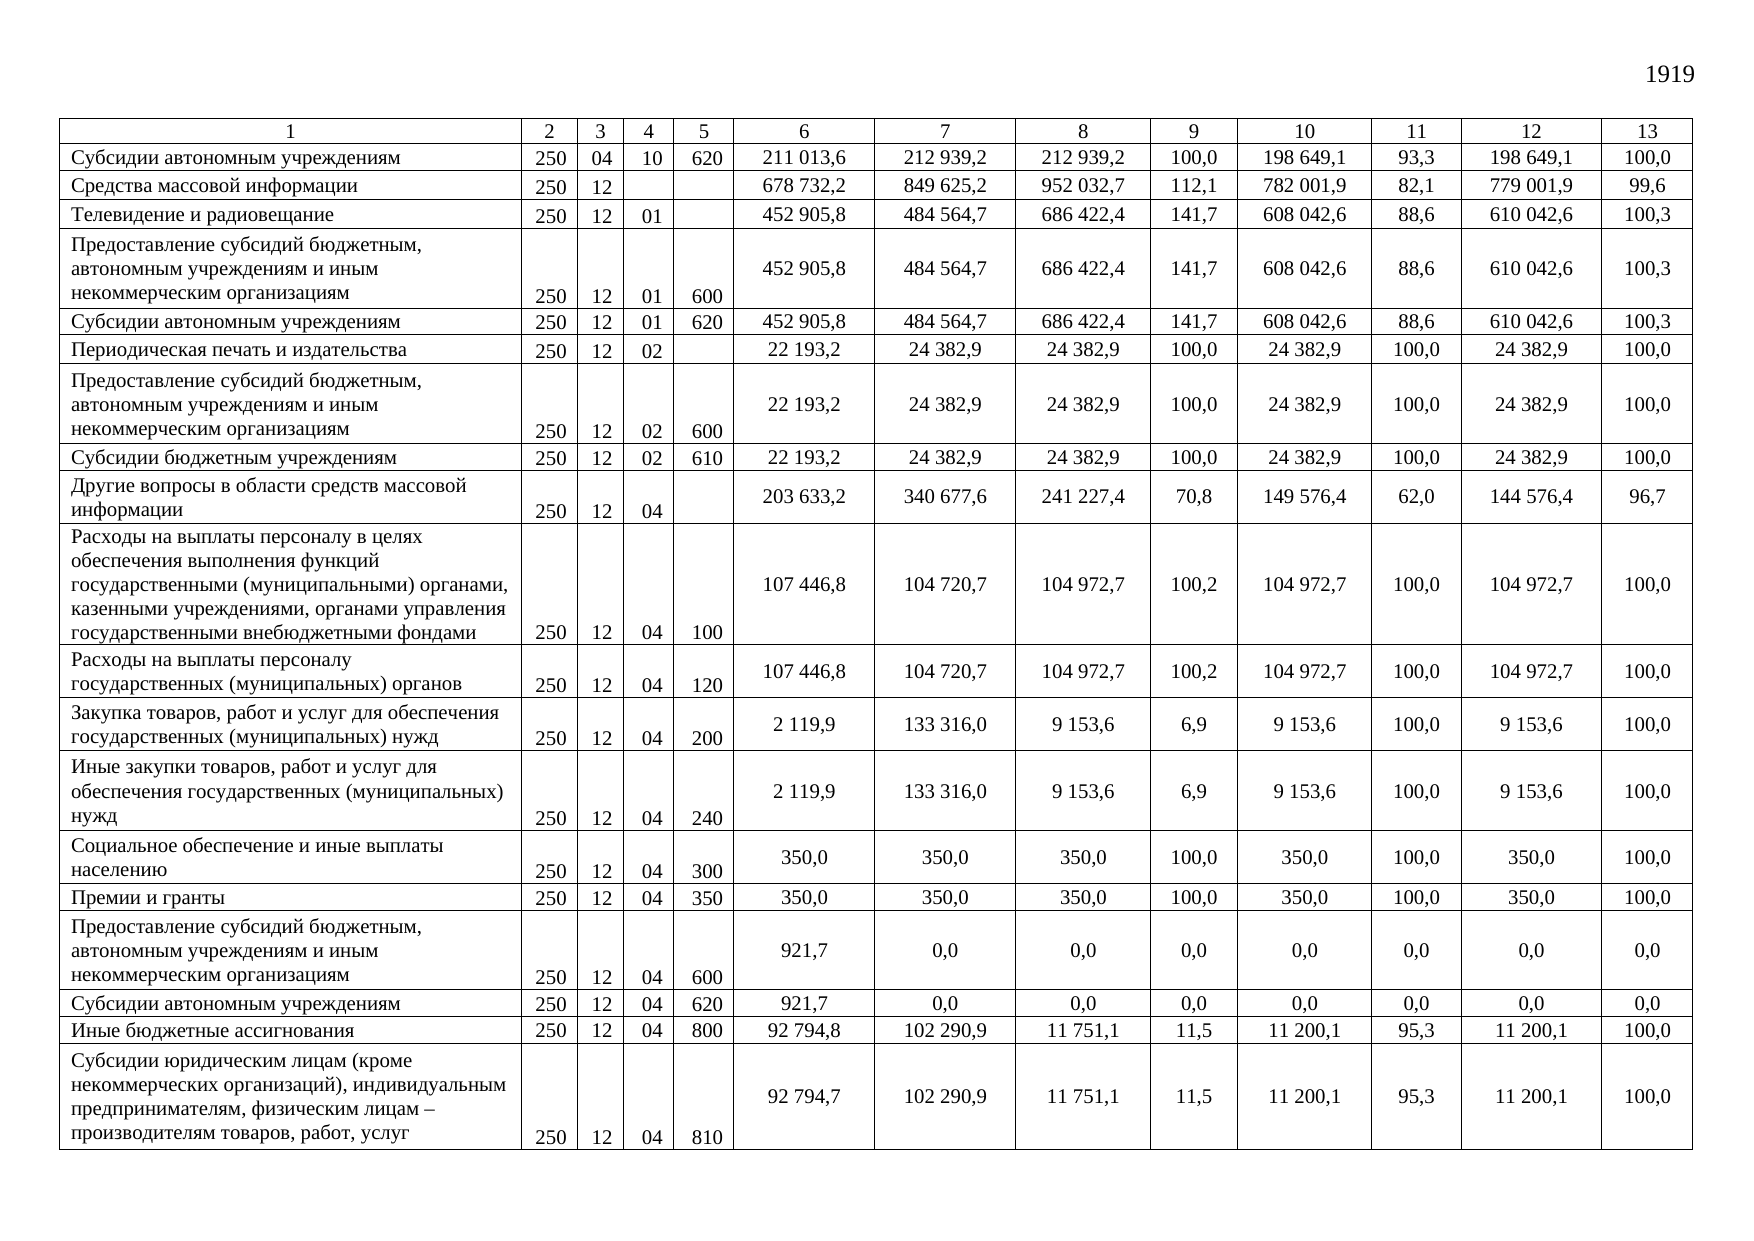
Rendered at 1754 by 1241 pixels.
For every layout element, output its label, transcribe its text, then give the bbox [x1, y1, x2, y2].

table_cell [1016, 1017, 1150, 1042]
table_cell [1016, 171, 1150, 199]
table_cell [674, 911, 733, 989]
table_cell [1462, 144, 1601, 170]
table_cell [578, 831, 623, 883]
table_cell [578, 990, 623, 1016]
table_header 7 [875, 119, 1015, 143]
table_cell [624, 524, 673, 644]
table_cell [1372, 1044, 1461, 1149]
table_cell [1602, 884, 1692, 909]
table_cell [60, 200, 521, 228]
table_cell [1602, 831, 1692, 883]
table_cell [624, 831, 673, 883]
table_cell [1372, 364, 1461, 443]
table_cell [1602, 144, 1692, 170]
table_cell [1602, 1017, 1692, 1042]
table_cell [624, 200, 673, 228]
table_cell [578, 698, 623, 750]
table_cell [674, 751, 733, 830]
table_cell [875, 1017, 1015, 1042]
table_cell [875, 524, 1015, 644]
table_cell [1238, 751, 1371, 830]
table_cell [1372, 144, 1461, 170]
table_header 9 [1151, 119, 1237, 143]
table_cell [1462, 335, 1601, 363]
table_header 2 [522, 119, 577, 143]
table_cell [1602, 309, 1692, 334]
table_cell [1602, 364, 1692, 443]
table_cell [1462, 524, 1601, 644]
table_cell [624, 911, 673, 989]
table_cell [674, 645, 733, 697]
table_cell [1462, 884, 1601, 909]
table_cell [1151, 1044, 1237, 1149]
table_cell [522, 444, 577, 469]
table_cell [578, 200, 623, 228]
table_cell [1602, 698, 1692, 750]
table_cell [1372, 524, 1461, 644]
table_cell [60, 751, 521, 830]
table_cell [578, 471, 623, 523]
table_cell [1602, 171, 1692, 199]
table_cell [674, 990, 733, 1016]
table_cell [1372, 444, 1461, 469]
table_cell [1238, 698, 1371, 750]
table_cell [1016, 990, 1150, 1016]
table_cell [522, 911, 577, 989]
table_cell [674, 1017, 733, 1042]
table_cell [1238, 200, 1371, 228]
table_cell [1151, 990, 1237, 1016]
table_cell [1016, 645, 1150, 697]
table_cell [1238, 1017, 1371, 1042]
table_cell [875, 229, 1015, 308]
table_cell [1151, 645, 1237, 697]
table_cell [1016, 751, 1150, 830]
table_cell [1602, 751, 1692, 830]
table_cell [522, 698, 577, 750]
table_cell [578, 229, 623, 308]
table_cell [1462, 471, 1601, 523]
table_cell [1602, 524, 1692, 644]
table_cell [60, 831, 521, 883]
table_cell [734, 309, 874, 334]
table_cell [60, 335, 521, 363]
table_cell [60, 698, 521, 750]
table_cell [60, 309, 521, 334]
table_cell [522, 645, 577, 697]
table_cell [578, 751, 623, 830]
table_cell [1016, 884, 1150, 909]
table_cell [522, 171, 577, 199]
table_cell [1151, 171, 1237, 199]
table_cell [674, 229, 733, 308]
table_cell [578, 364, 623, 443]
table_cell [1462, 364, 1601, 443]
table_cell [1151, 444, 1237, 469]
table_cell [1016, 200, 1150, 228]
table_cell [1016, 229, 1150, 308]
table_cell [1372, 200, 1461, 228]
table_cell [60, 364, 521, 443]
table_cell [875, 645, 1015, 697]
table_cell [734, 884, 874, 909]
table_header 10 [1238, 119, 1371, 143]
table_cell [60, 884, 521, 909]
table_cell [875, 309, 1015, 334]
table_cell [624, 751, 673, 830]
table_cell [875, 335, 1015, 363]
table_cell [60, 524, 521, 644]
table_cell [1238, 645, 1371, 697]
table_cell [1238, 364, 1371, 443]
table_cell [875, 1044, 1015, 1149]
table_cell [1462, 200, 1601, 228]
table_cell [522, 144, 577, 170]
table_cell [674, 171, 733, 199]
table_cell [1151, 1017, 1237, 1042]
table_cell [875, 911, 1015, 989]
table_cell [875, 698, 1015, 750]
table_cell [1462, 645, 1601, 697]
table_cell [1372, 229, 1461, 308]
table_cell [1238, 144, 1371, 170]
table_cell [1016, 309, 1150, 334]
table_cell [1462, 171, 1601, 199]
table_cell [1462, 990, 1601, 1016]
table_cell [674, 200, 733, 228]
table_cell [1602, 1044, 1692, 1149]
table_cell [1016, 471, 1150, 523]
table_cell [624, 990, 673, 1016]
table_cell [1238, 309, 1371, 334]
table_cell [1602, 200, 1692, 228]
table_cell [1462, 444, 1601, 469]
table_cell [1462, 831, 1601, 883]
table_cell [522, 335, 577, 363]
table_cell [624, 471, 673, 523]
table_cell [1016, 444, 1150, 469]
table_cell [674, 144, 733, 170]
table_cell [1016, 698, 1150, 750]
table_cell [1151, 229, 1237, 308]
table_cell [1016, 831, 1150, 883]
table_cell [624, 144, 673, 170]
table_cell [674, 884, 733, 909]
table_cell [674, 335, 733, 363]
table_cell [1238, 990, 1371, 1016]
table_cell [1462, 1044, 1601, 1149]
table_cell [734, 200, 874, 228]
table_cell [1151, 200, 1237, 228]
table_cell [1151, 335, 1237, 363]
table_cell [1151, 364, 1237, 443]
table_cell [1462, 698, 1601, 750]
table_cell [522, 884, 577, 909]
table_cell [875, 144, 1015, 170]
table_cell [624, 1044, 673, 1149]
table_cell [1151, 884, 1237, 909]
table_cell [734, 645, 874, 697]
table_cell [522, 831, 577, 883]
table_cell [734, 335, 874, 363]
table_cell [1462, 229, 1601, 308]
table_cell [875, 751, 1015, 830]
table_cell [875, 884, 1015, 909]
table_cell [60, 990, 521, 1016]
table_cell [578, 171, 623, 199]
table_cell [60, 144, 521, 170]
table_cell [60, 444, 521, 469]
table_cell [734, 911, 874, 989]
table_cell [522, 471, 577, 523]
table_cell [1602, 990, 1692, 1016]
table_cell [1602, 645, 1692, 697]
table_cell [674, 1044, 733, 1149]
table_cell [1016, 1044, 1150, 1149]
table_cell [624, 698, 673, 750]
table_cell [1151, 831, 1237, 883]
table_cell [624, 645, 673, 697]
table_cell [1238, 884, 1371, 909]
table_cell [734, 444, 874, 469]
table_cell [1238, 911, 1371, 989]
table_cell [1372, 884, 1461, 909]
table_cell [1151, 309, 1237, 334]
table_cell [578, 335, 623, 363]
table_header 4 [624, 119, 673, 143]
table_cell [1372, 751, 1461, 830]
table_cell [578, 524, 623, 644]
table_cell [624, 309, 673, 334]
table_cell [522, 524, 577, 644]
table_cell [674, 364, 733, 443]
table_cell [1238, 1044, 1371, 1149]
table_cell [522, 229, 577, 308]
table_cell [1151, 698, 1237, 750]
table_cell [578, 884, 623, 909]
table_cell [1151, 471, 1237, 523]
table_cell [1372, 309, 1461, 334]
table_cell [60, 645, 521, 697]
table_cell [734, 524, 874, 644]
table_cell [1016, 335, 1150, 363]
table_header 13 [1602, 119, 1692, 143]
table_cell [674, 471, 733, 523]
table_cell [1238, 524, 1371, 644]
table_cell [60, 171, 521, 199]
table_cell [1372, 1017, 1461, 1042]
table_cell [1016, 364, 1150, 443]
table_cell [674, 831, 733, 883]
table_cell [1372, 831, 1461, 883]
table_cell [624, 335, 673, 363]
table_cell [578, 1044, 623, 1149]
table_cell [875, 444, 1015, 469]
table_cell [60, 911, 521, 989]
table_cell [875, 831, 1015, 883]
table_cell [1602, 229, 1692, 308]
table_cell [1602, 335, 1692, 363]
table_header 1 [60, 119, 521, 143]
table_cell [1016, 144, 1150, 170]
table_header 5 [674, 119, 733, 143]
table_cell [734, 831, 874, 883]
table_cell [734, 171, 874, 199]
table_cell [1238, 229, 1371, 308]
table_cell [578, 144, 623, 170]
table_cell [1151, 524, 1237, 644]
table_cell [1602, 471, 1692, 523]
table_header 6 [734, 119, 874, 143]
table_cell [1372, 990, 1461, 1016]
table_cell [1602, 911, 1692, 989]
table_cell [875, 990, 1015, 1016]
table_header 12 [1462, 119, 1601, 143]
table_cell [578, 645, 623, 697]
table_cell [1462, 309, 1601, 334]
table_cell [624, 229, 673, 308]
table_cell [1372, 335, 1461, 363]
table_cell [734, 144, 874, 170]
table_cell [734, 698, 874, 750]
table_header 3 [578, 119, 623, 143]
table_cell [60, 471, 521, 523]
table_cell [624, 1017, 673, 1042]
table_header 11 [1372, 119, 1461, 143]
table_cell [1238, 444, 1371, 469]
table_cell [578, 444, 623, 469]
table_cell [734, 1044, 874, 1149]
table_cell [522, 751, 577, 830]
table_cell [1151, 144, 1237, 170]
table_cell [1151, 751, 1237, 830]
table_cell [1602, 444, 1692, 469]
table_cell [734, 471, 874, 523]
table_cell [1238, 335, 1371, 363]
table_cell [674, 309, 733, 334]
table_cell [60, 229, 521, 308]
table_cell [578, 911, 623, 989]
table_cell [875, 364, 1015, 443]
table_header 8 [1016, 119, 1150, 143]
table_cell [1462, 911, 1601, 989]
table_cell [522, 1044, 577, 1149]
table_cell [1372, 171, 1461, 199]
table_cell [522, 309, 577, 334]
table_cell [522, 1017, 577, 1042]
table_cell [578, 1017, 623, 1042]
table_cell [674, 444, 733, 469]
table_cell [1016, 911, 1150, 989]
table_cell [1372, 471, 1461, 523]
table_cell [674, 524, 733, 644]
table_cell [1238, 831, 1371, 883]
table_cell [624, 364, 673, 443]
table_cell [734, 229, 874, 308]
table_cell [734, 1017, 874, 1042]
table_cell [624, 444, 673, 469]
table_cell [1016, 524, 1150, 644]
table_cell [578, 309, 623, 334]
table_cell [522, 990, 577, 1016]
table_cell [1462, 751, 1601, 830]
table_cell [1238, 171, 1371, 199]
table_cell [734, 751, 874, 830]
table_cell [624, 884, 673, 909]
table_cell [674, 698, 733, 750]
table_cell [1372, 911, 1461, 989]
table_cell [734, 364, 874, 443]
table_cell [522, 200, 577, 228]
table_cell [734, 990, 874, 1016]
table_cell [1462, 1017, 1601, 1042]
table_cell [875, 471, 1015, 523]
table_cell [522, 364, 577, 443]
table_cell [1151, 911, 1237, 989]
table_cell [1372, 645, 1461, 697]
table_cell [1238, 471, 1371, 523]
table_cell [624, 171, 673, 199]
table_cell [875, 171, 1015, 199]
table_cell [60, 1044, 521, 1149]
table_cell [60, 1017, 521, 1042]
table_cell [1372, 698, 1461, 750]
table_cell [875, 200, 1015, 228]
